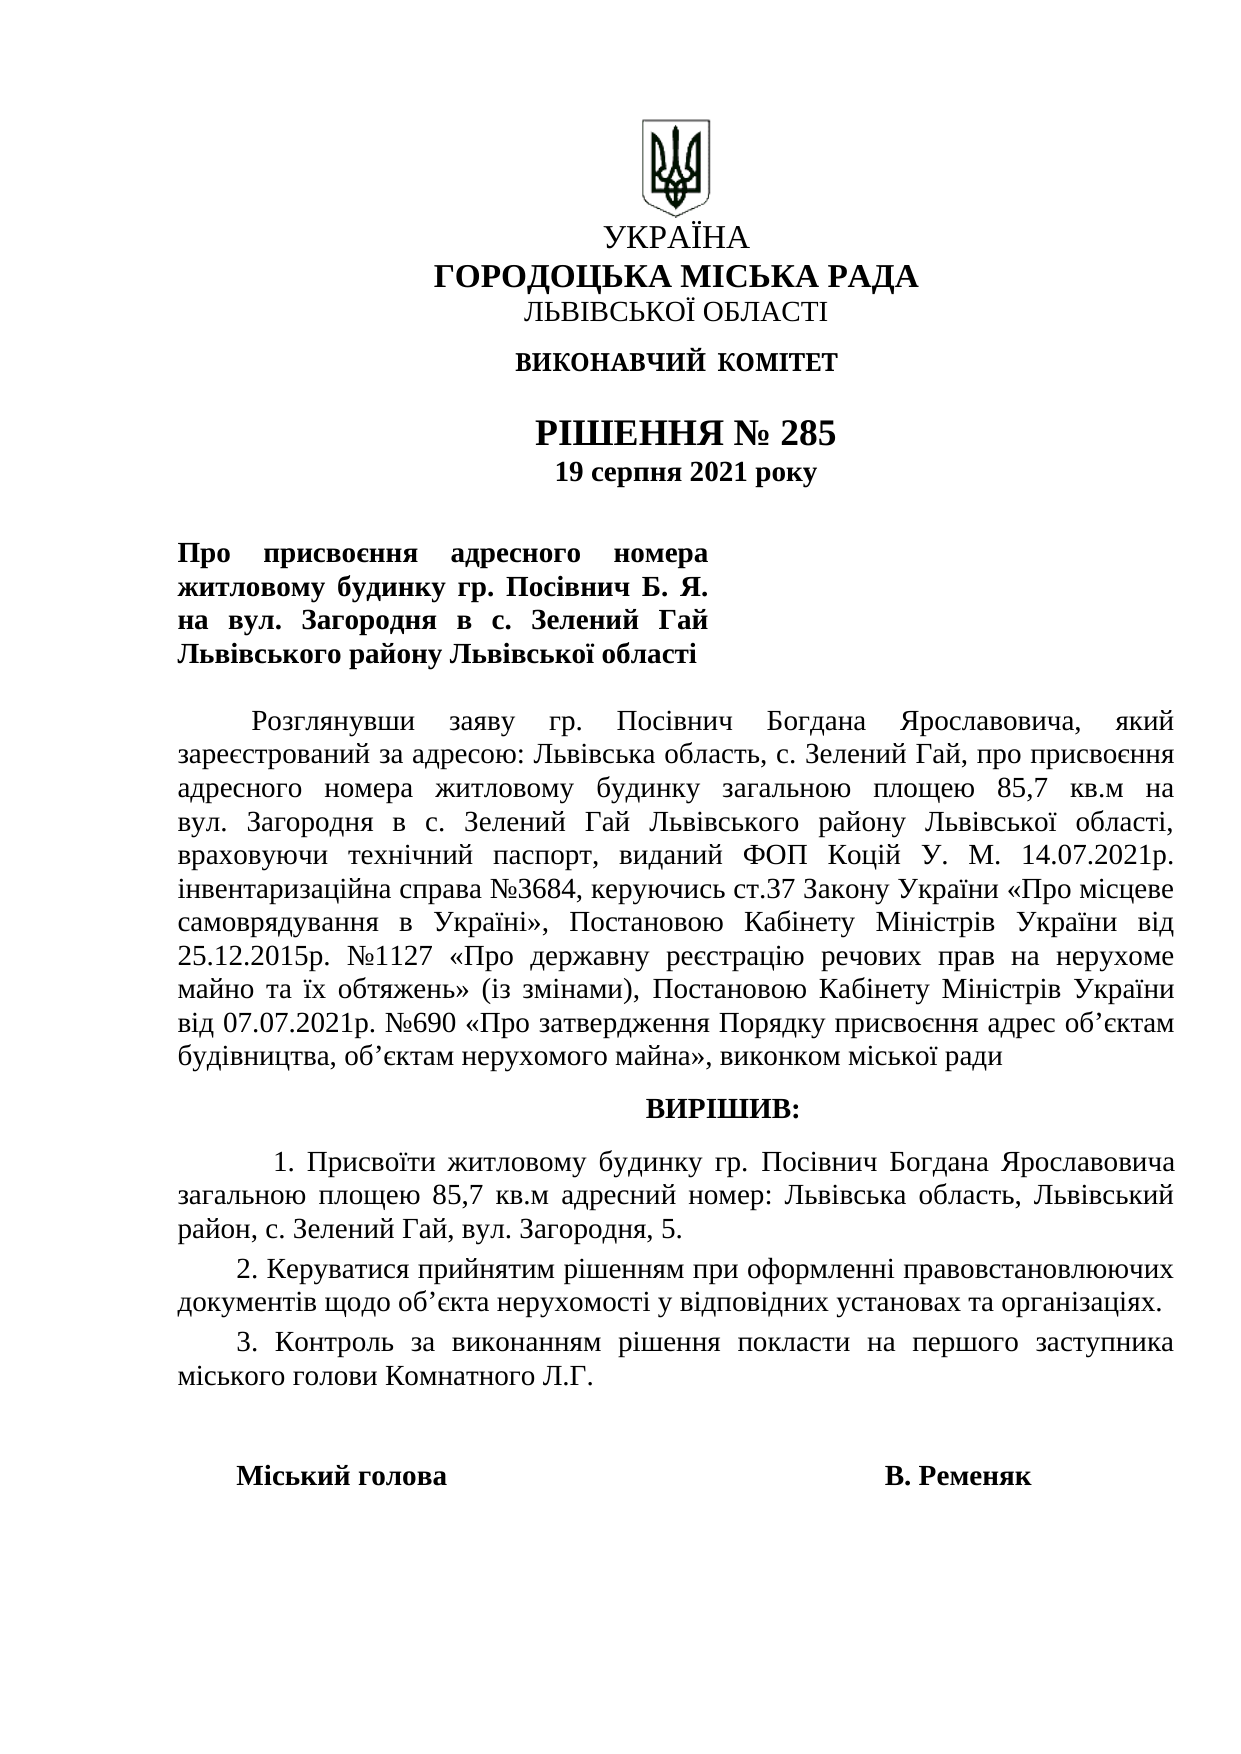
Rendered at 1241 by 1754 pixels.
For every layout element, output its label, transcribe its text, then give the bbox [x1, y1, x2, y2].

text Розглянувши заяву гр. Посівнич Богдана Ярославовича, який зареєстрований за адресою: Львівська область, с. Зелений Гай, про присвоєння адресного номера житловому будинку загальною площею 85,7 кв.м на вул. Загородня в с. Зелений Гай Львівського району Львівської області, враховуючи технічний паспорт, виданий ФОП Коцій У. М. 14.07.2021р. інвентаризаційна справа №3684, керуючись ст.37 Закону України «Про місцеве самоврядування в Україні», Постановою Кабінету Міністрів України від 25.12.2015р. №1127 «Про державну реєстрацію речових прав на нерухоме майно та їх обтяжень» (із змінами), Постановою Кабінету Міністрів України від 07.07.2021р. №690 «Про затвердження Порядку присвоєння адрес об’єктам будівництва, об’єктам нерухомого майна», виконком міської ради [177, 703, 1175, 1072]
text 1. Присвоїти житловому будинку гр. Посівнич Богдана Ярославовича загальною площею 85,7 кв.м адресний номер: Львівська область, Львівський район, с. Зелений Гай, вул. Загородня, 5. [177, 1144, 1175, 1244]
text УКРАЇНА [177, 217, 1175, 256]
text РІШЕННЯ № 285 [177, 411, 1194, 454]
picture [641, 118, 712, 218]
text Міський голова В. Ременяк [177, 1458, 1175, 1492]
text ВИРІШИВ: [177, 1091, 1175, 1125]
text ЛЬВІВСЬКОЇ ОБЛАСТІ [177, 294, 1175, 328]
text 3. Контроль за виконанням рішення покласти на першого заступника міського голови Комнатного Л.Г. [177, 1324, 1175, 1391]
text ГОРОДОЦЬКА МІСЬКА РАДА [177, 256, 1175, 294]
text 2. Керуватися прийнятим рішенням при оформленні правовстановлюючих документів щодо об’єкта нерухомості у відповідних установах та організаціях. [177, 1251, 1175, 1318]
text 19 серпня 2021 року [177, 454, 1194, 487]
subtitle ВИКОНАВЧИЙ КОМІТЕТ [177, 348, 1175, 377]
text Про присвоєння адресного номера житловому будинку гр. Посівнич Б. Я. на вул. Загородня в с. Зелений Гай Львівського району Львівської області [177, 535, 709, 669]
